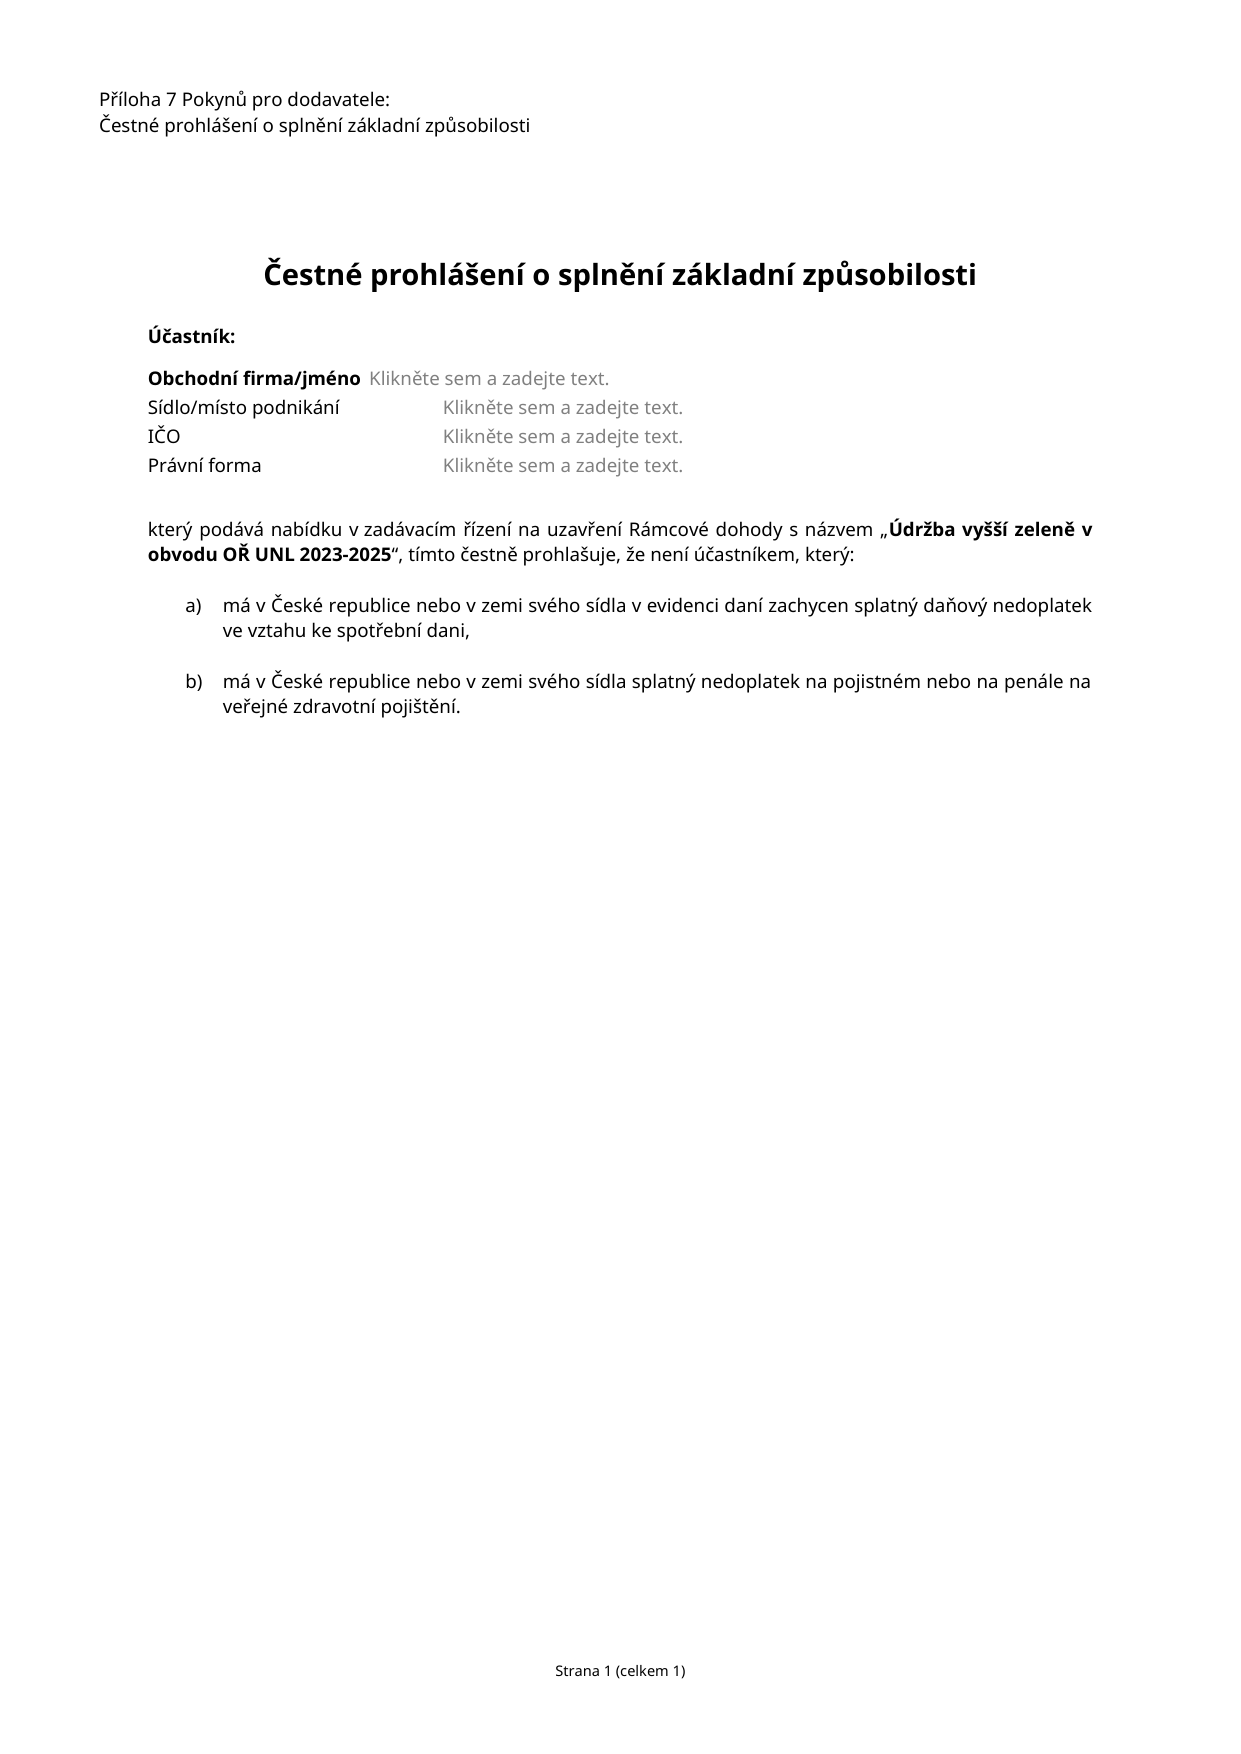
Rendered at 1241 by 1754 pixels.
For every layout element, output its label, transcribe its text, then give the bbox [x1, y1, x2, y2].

text který podává nabídku v zadávacím řízení na uzavření Rámcové dohody s názvem „Údržba vyšší zeleně v obvodu OŘ UNL 2023-2025“, tímto čestně prohlašuje, že není účastníkem, který: [148, 516, 1093, 567]
title Čestné prohlášení o splnění základní způsobilosti [148, 254, 1093, 293]
text Obchodní firma/jméno [148, 362, 1093, 391]
list má v České republice nebo v zemi svého sídla splatný nedoplatek na pojistném nebo na penále na veřejné zdravotní pojištění. [185, 668, 1093, 719]
text Účastník: [148, 318, 1093, 349]
text Sídlo/místo podnikání [148, 391, 1093, 420]
list má v České republice nebo v zemi svého sídla v evidenci daní zachycen splatný daňový nedoplatek ve vztahu ke spotřební dani, [185, 592, 1093, 643]
text Právní forma [148, 449, 1093, 478]
text IČO [148, 420, 1093, 449]
